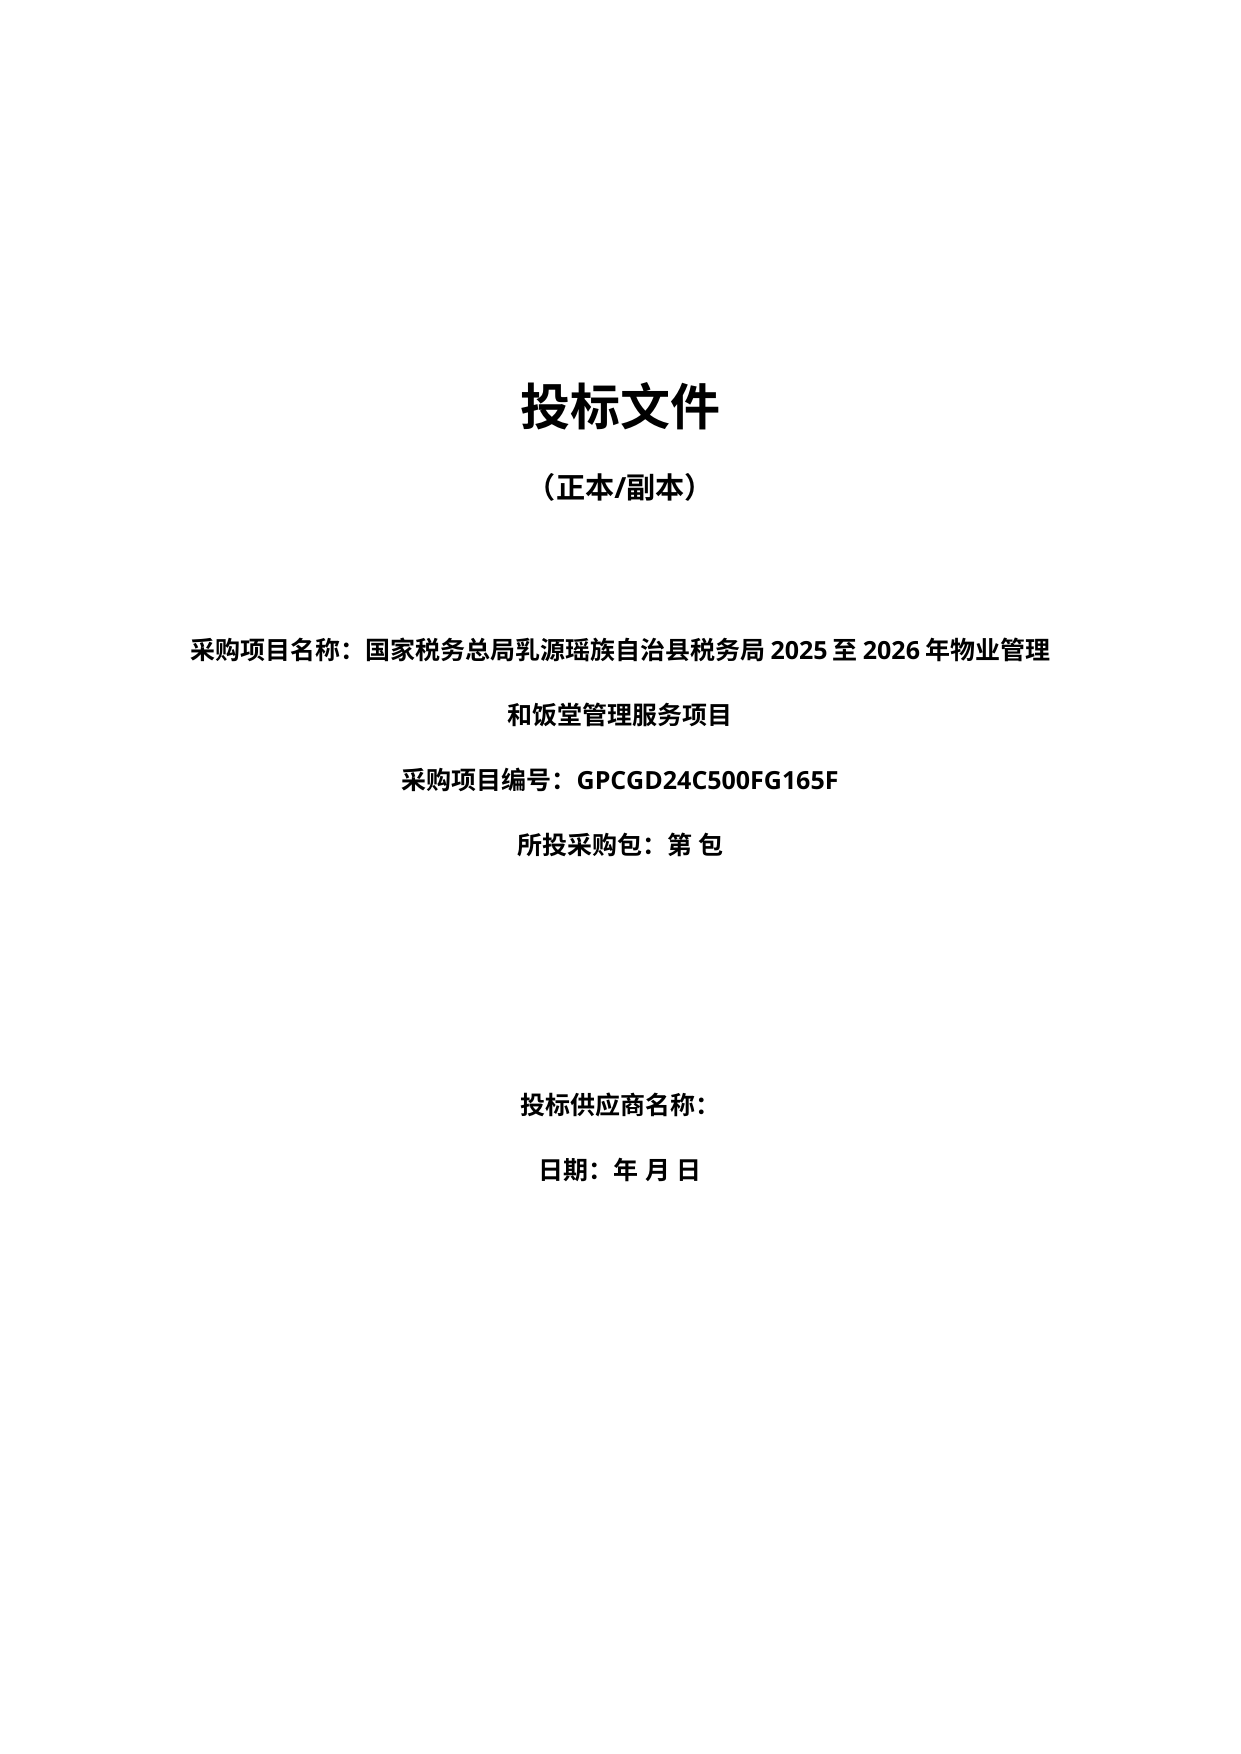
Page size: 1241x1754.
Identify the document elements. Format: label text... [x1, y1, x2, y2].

text 投标供应商名称： [187, 1072, 1053, 1137]
text 采购项目编号：GPCGD24C500FG165F [187, 747, 1053, 812]
text 投标文件 [187, 357, 1053, 454]
text （正本/副本） [187, 454, 1053, 519]
text 所投采购包：第 包 [187, 812, 1053, 877]
text 日期：年 月 日 [187, 1137, 1053, 1202]
text 采购项目名称：国家税务总局乳源瑶族自治县税务局2025至2026年物业管理和饭堂管理服务项目 [187, 617, 1053, 747]
